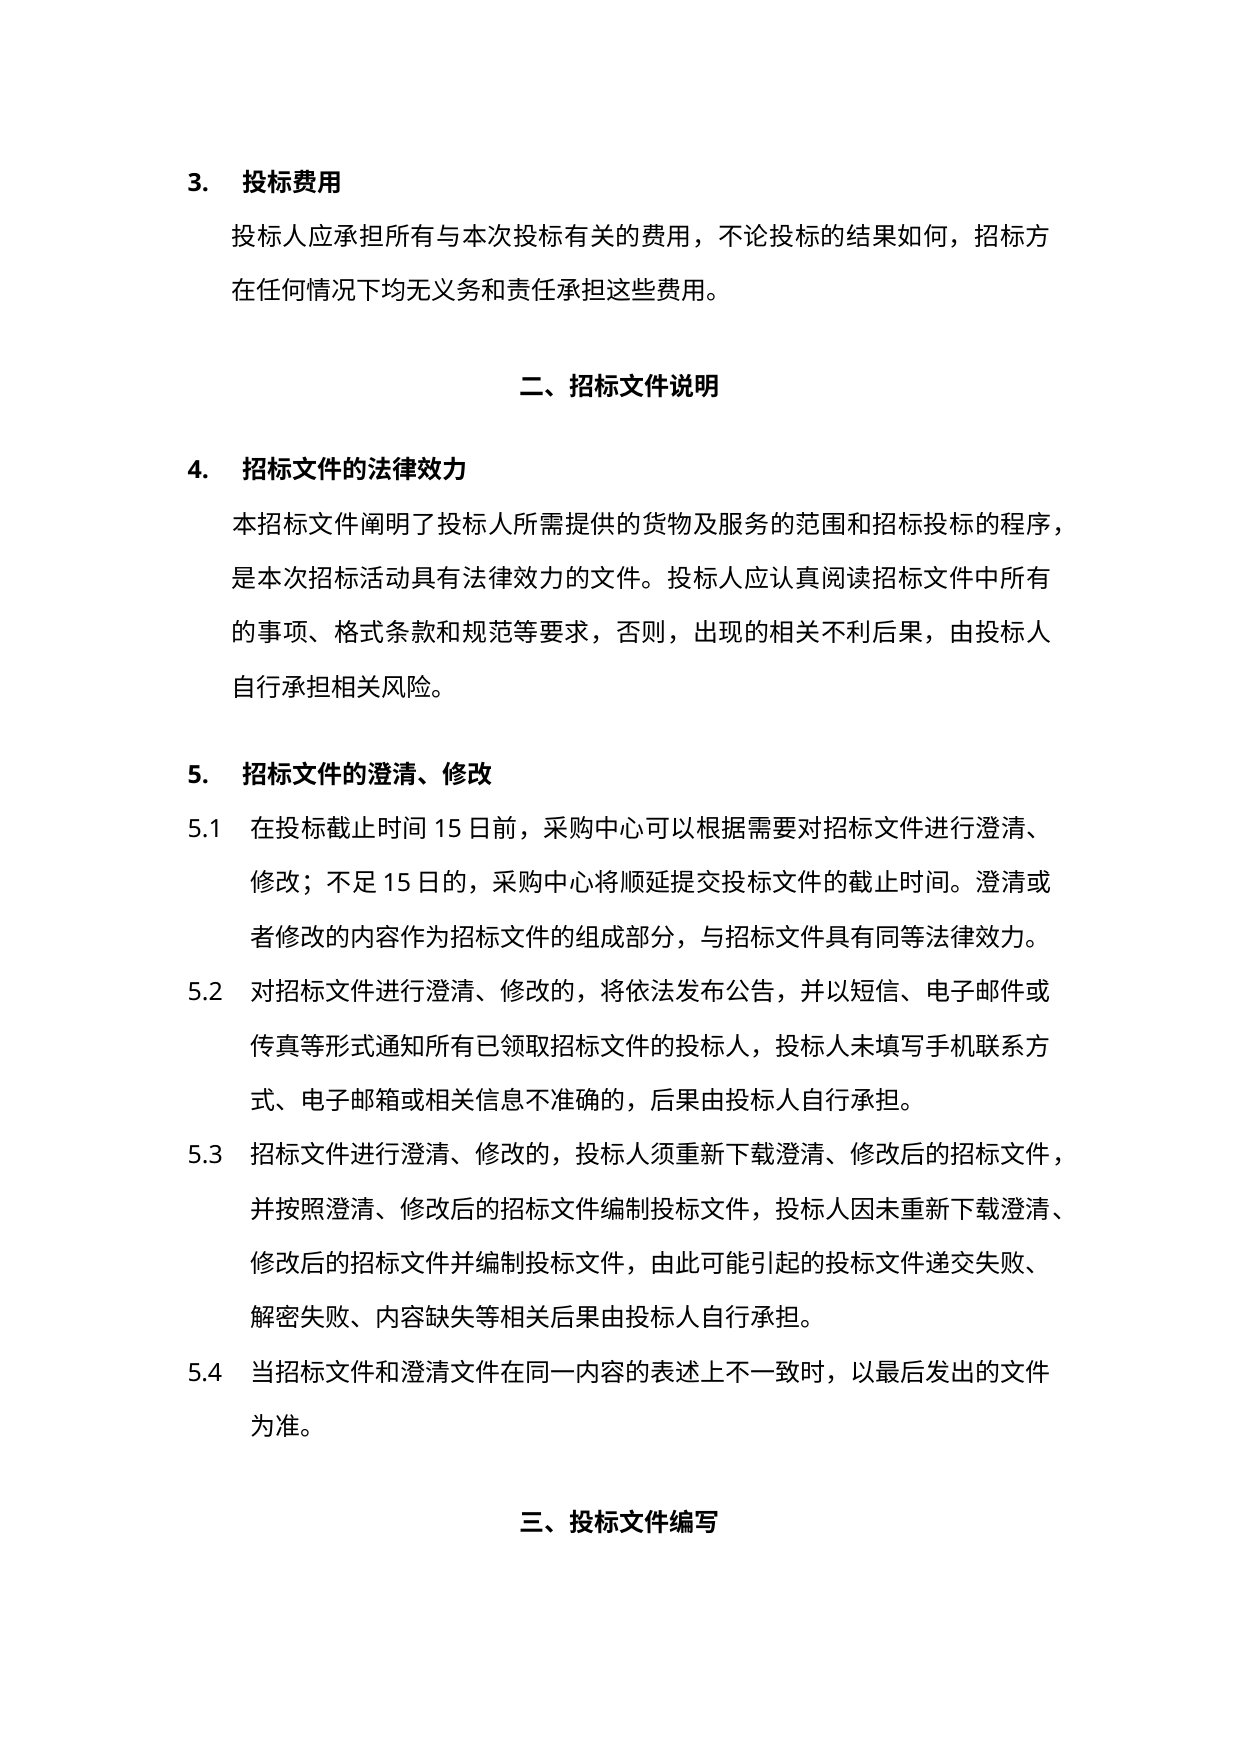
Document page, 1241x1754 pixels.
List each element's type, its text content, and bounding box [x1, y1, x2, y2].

text 本招标文件阐明了投标人所需提供的货物及服务的范围和招标投标的程序，是本次招标活动具有法律效力的文件。投标人应认真阅读招标文件中所有的事项、格式条款和规范等要求，否则，出现的相关不利后果，由投标人自行承担相关风险。 [232, 504, 1053, 703]
list 招标文件的法律效力 [187, 450, 1053, 486]
text 投标人应承担所有与本次投标有关的费用，不论投标的结果如何，招标方在任何情况下均无义务和责任承担这些费用。 [231, 216, 1053, 307]
subtitle 二、招标文件说明 [186, 352, 1053, 417]
subtitle 三、投标文件编写 [186, 1488, 1053, 1553]
list 招标文件进行澄清、修改的，投标人须重新下载澄清、修改后的招标文件，并按照澄清、修改后的招标文件编制投标文件，投标人因未重新下载澄清、修改后的招标文件并编制投标文件，由此可能引起的投标文件递交失败、解密失败、内容缺失等相关后果由投标人自行承担。 [187, 1135, 1053, 1334]
list 招标文件的澄清、修改 [187, 754, 1053, 790]
list 当招标文件和澄清文件在同一内容的表述上不一致时，以最后发出的文件为准。 [187, 1352, 1053, 1443]
list 在投标截止时间15日前，采购中心可以根据需要对招标文件进行澄清、修改；不足15日的，采购中心将顺延提交投标文件的截止时间。澄清或者修改的内容作为招标文件的组成部分，与招标文件具有同等法律效力。 [187, 808, 1053, 953]
list 对招标文件进行澄清、修改的，将依法发布公告，并以短信、电子邮件或传真等形式通知所有已领取招标文件的投标人，投标人未填写手机联系方式、电子邮箱或相关信息不准确的，后果由投标人自行承担。 [187, 972, 1053, 1117]
list 投标费用 [187, 162, 1053, 198]
